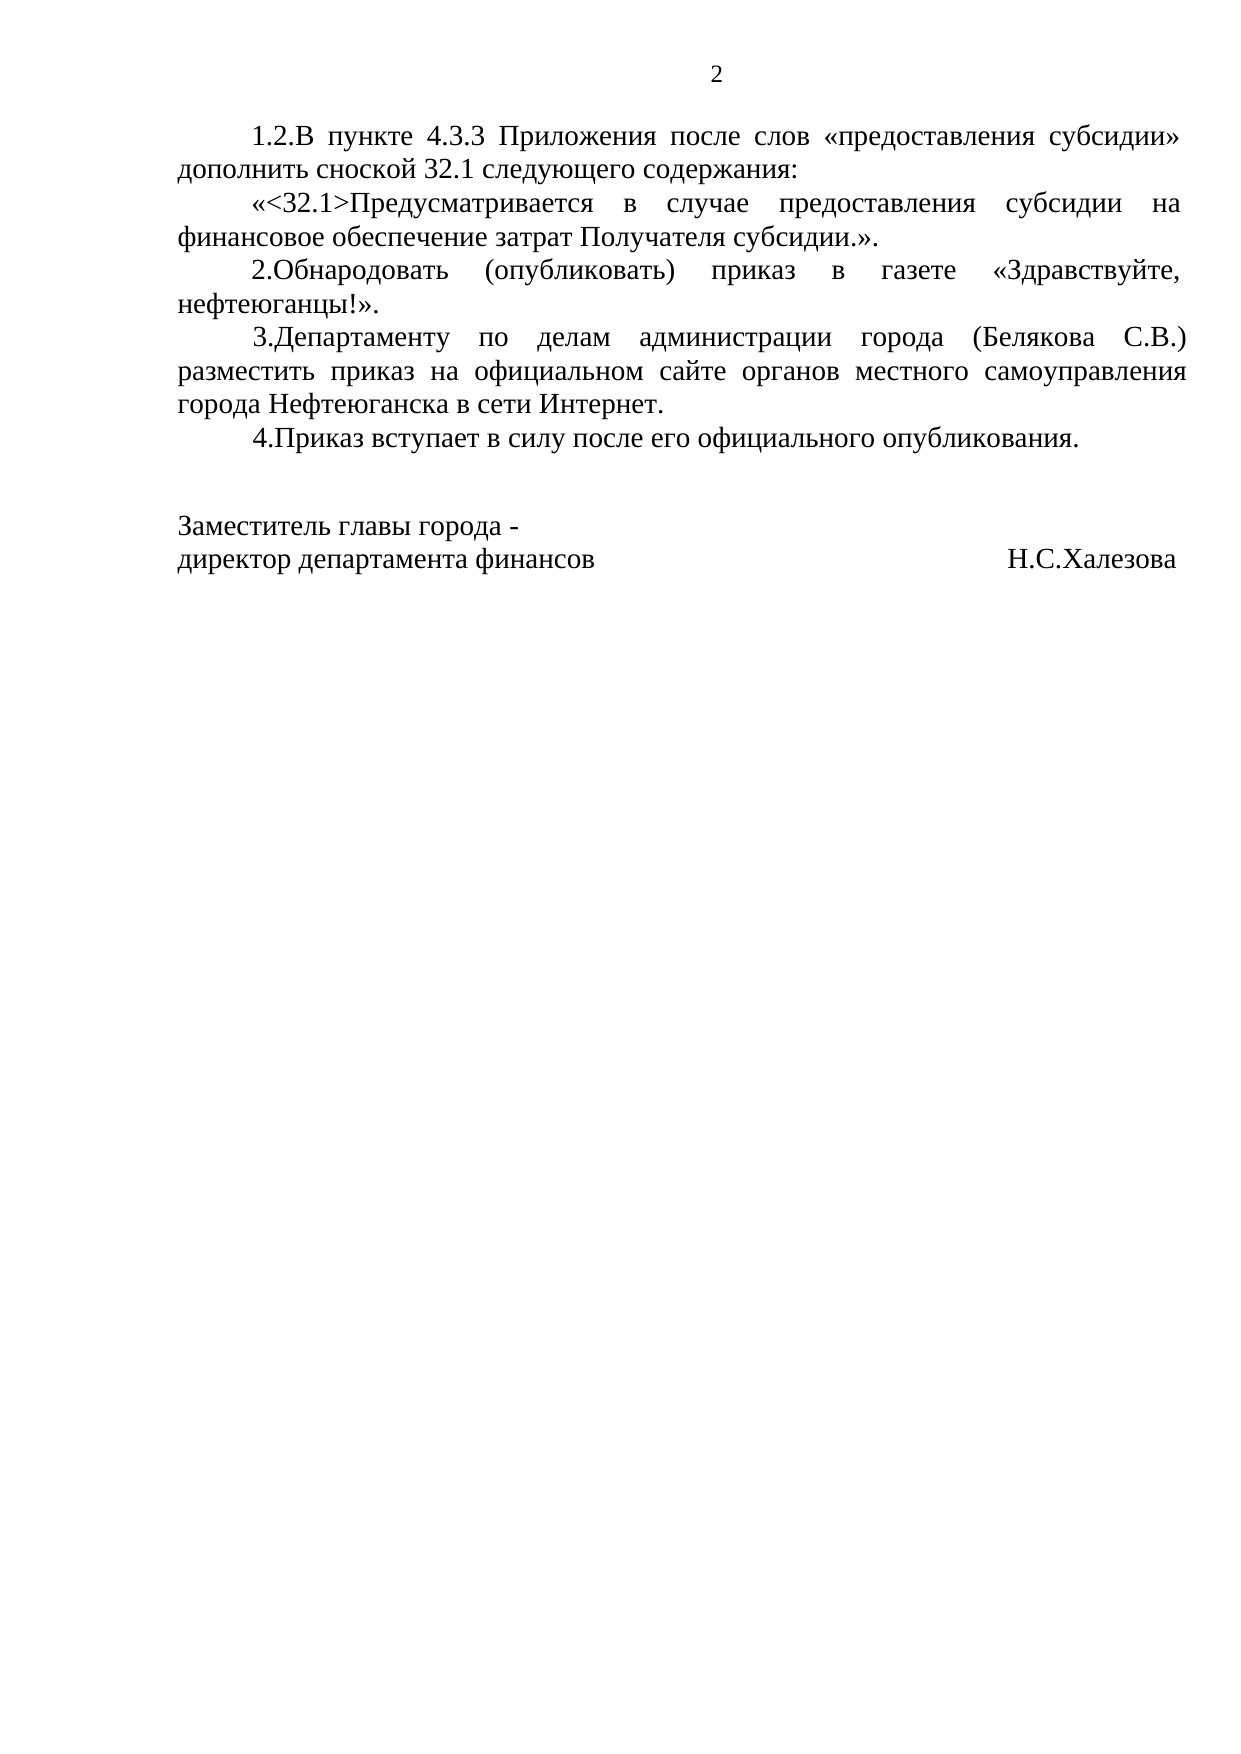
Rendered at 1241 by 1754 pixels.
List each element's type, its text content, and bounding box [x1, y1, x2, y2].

text 3.Департаменту по делам администрации города (Белякова С.В.) разместить приказ на официальном сайте органов местного самоуправления города Нефтеюганска в сети Интернет. [177, 319, 1188, 420]
text Заместитель главы города - [177, 508, 1181, 542]
text 2.Обнародовать (опубликовать) приказ в газете «Здравствуйте, нефтеюганцы!». [177, 252, 1181, 319]
text 1.2.В пункте 4.3.3 Приложения после слов «предоставления субсидии» дополнить сноской 32.1 следующего содержания: [177, 118, 1181, 185]
text «<32.1>Предусматривается в случае предоставления субсидии на финансовое обеспечение затрат Получателя субсидии.». [177, 185, 1181, 252]
text 4.Приказ вступает в силу после его официального опубликования. [177, 420, 1188, 453]
text директор департамента финансов Н.С.Халезова [177, 542, 1181, 575]
